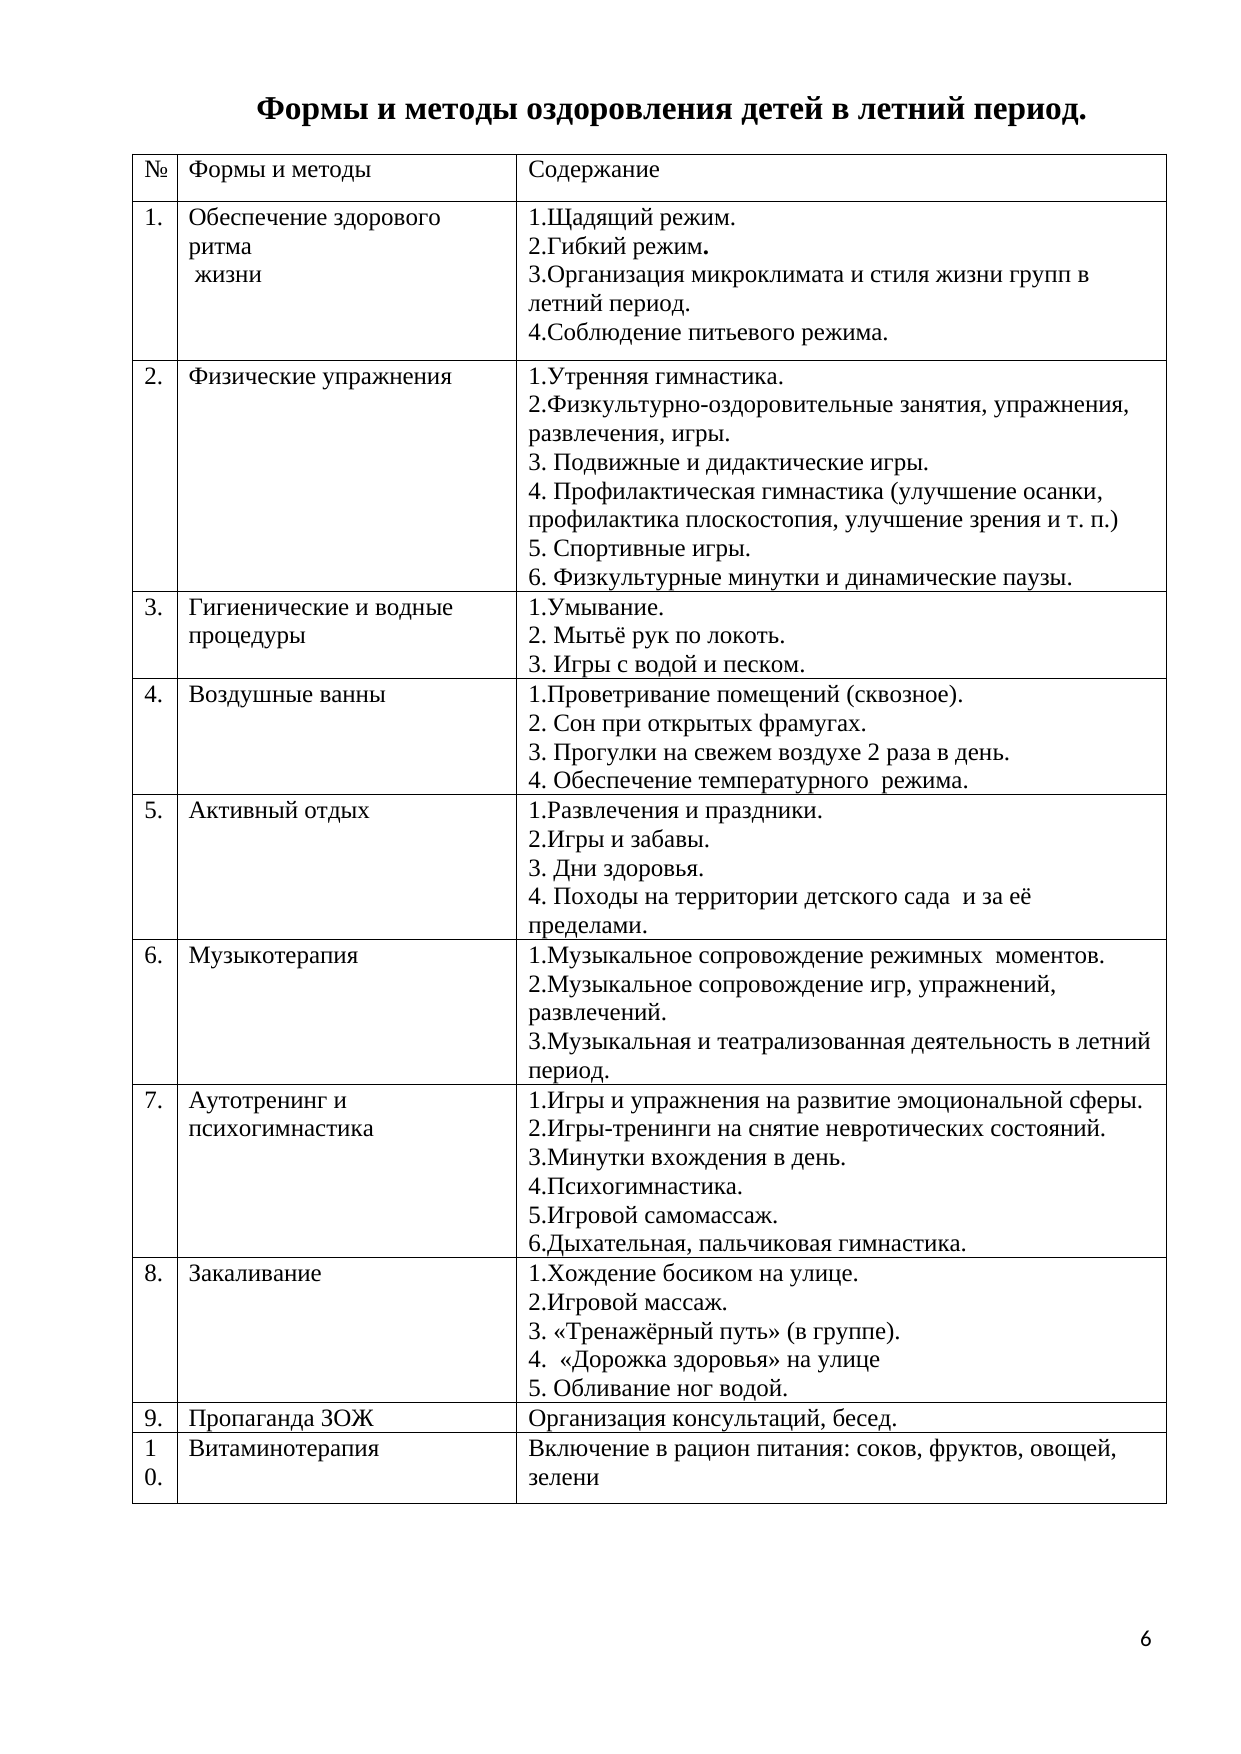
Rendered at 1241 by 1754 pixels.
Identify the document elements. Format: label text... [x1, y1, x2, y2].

table_cell 2. [133, 361, 177, 591]
table_cell 1. [133, 202, 177, 360]
table_cell 4. [133, 679, 177, 794]
table_cell Музыкотерапия [178, 940, 516, 1084]
table_cell 1.Проветривание помещений (сквозное). 2. Сон при открытых фрамугах. 3. Прогулки на свежем воздухе 2 раза в день. 4. Обеспечение температурного режима. [517, 679, 1166, 794]
table_cell 10. [133, 1433, 177, 1502]
table_header Содержание [517, 155, 1166, 201]
table_cell 1.Утренняя гимнастика. 2.Физкультурно-оздоровительные занятия, упражнения, развлечения, игры. 3. Подвижные и дидактические игры. 4. Профилактическая гимнастика (улучшение осанки, профилактика плоскостопия, улучшение зрения и т. п.) 5. Спортивные игры. 6. Физкультурные минутки и динамические паузы. [517, 361, 1166, 591]
table_cell 1.Хождение босиком на улице. 2.Игровой массаж. 3. «Тренажёрный путь» (в группе). 4. «Дорожка здоровья» на улице 5. Обливание ног водой. [517, 1258, 1166, 1402]
table_cell Физические упражнения [178, 361, 516, 591]
table_cell Витаминотерапия [178, 1433, 516, 1502]
table_header Формы и методы [178, 155, 516, 201]
table_header № [133, 155, 177, 201]
table_cell Пропаганда ЗОЖ [178, 1403, 516, 1432]
table_cell 1.Музыкальное сопровождение режимных моментов. 2.Музыкальное сопровождение игр, упражнений, развлечений. 3.Музыкальная и театрализованная деятельность в летний период. [517, 940, 1166, 1084]
table_cell 3. [133, 592, 177, 678]
table_cell Воздушные ванны [178, 679, 516, 794]
table_cell 7. [133, 1085, 177, 1257]
table_cell 1.Щадящий режим. 2.Гибкий режим. 3.Организация микроклимата и стиля жизни групп в летний период. 4.Соблюдение питьевого режима. [517, 202, 1166, 360]
table_cell 1.Развлечения и праздники. 2.Игры и забавы. 3. Дни здоровья. 4. Походы на территории детского сада и за её пределами. [517, 795, 1166, 939]
table_cell Закаливание [178, 1258, 516, 1402]
table_cell 8. [133, 1258, 177, 1402]
table_cell Организация консультаций, бесед. [517, 1403, 1166, 1432]
table_cell 5. [133, 795, 177, 939]
table_cell 1.Умывание. 2. Мытьё рук по локоть. 3. Игры с водой и песком. [517, 592, 1166, 678]
table_cell 1.Игры и упражнения на развитие эмоциональной сферы. 2.Игры-тренинги на снятие невротических состояний. 3.Минутки вхождения в день. 4.Психогимнастика. 5.Игровой самомассаж. 6.Дыхательная, пальчиковая гимнастика. [517, 1085, 1166, 1257]
table_cell Аутотренинг и психогимнастика [178, 1085, 516, 1257]
table_cell Активный отдых [178, 795, 516, 939]
table_cell Обеспечение здорового ритма жизни [178, 202, 516, 360]
table_cell Гигиенические и водные процедуры [178, 592, 516, 678]
text Формы и методы оздоровления детей в летний период. [192, 89, 1152, 127]
table_cell 9. [133, 1403, 177, 1432]
table_cell 6. [133, 940, 177, 1084]
table_cell Включение в рацион питания: соков, фруктов, овощей, зелени [517, 1433, 1166, 1502]
